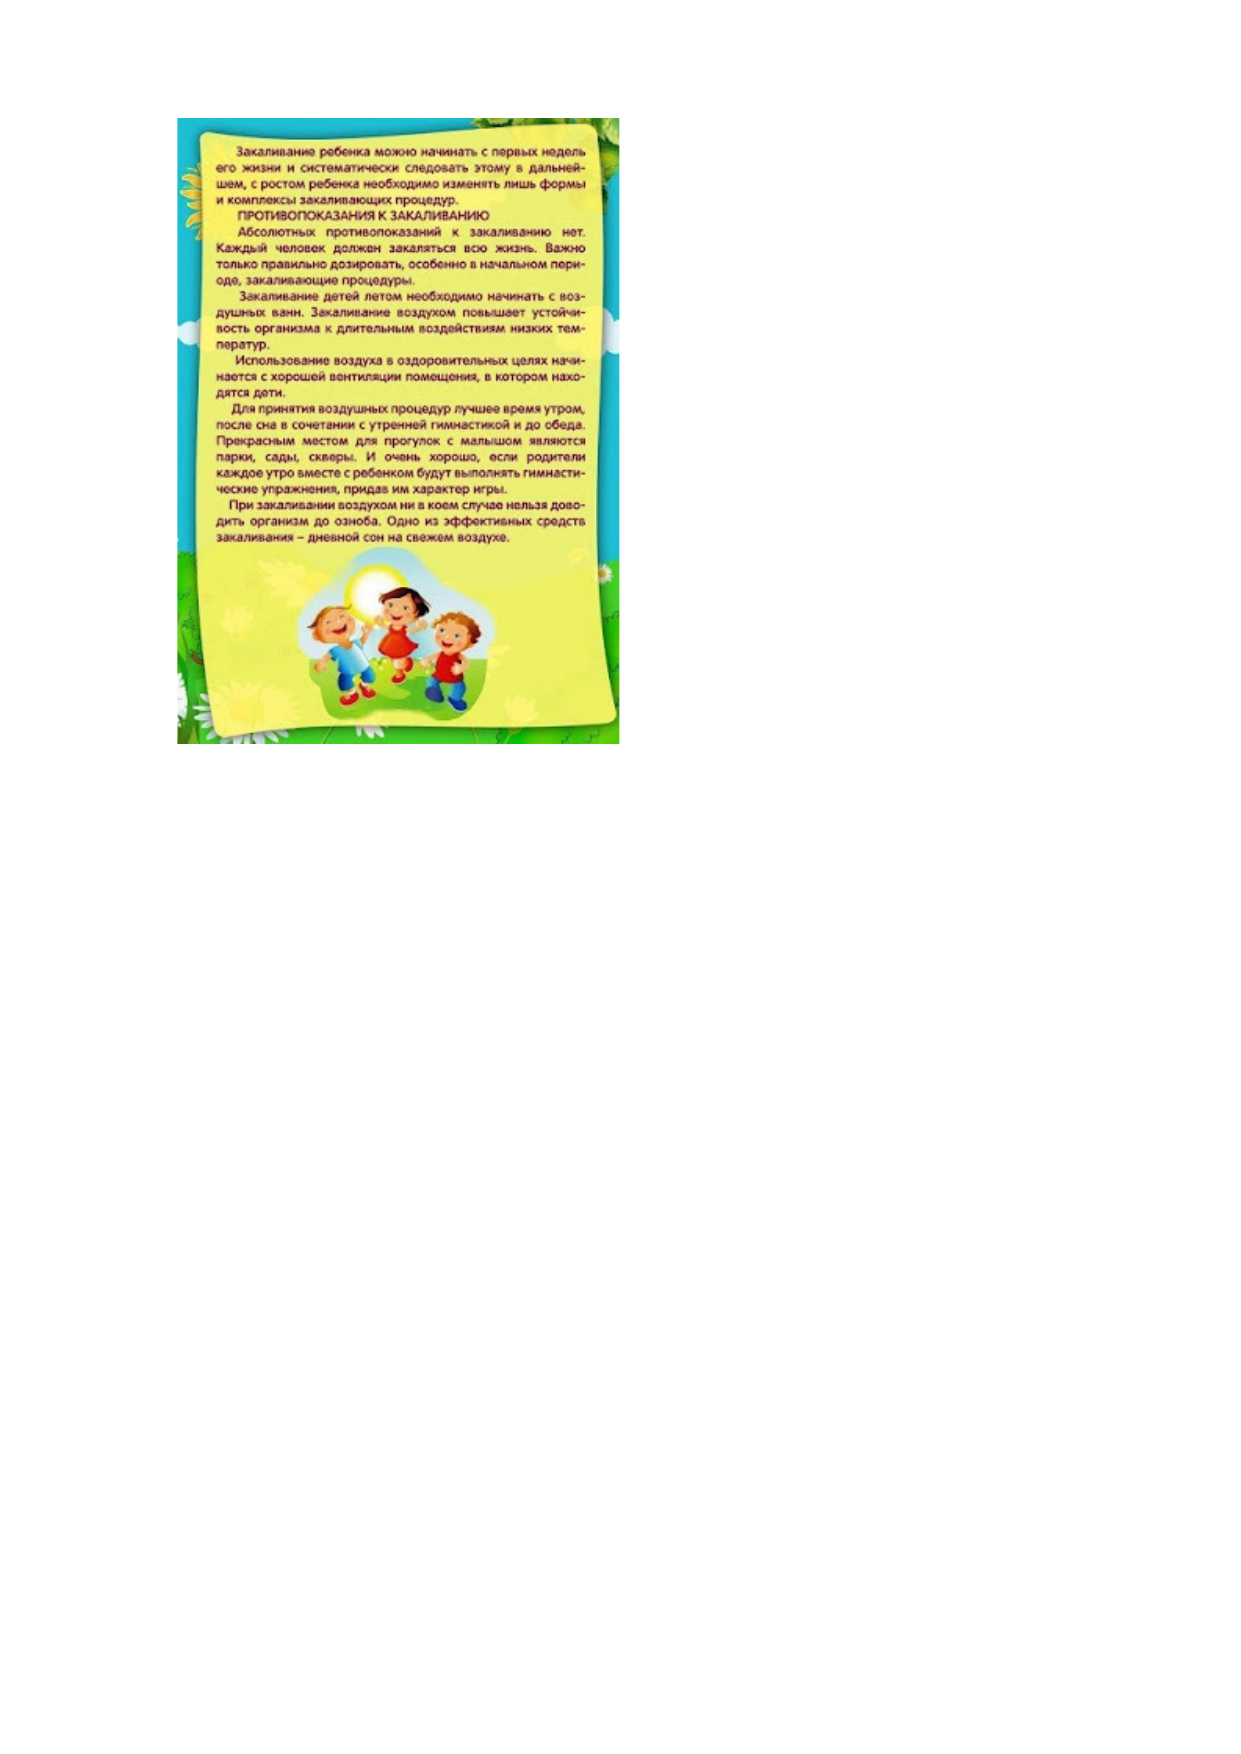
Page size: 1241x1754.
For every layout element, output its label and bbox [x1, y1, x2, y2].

picture [177, 118, 620, 744]
